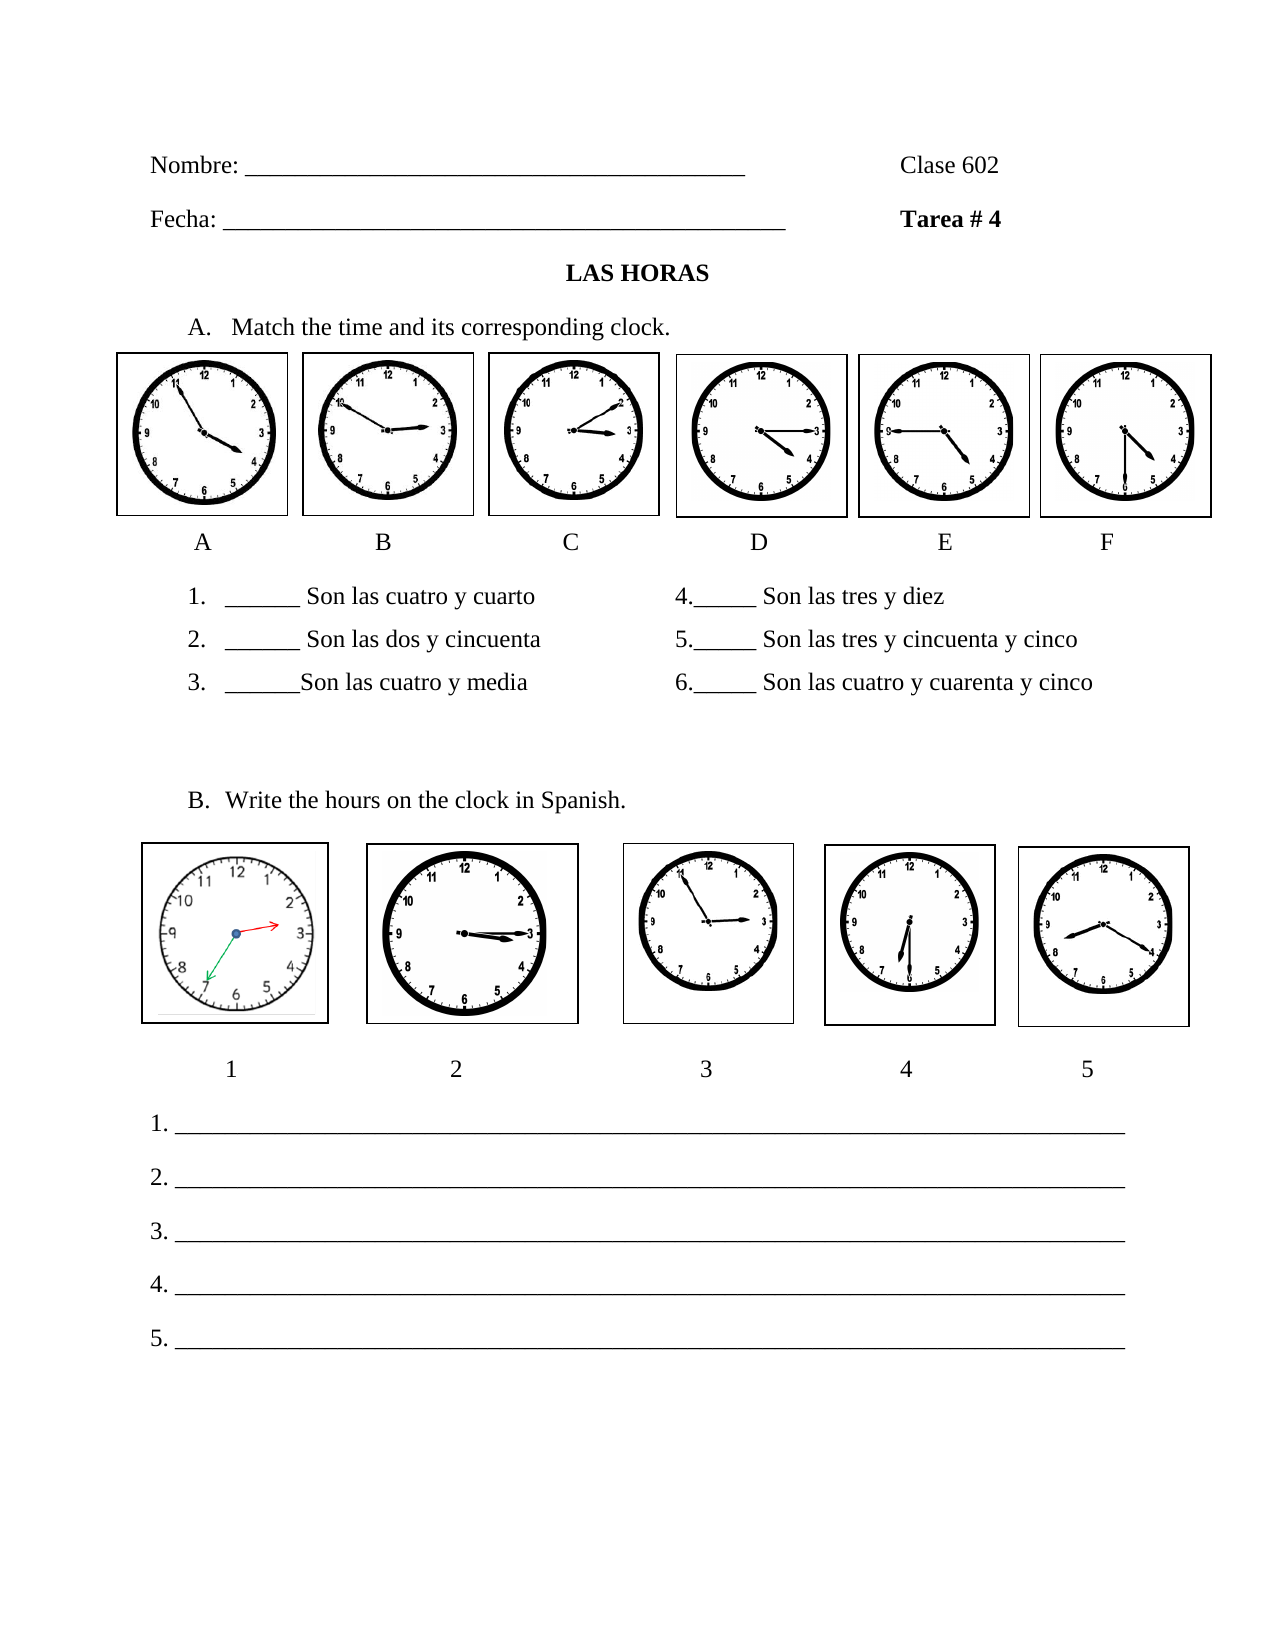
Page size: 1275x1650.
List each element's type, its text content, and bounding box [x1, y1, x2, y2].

text 4. ____________________________________________________________________________ [150, 1269, 1125, 1298]
text 3. ____________________________________________________________________________ [150, 1216, 1125, 1244]
list ______ Son las dos y cincuenta 5._____ Son las tres y cincuenta y cinco [187, 624, 1125, 653]
text Fecha: _____________________________________________ Tarea # 4 [150, 204, 1125, 233]
list ______Son las cuatro y media 6._____ Son las cuatro y cuarenta y cinco [187, 667, 1125, 696]
picture [840, 852, 979, 992]
text 2. ____________________________________________________________________________ [150, 1162, 1125, 1191]
text LAS HORAS [150, 258, 1125, 286]
picture [1033, 854, 1173, 994]
picture [318, 360, 457, 500]
picture [638, 851, 778, 991]
picture [691, 362, 831, 501]
list Write the hours on the clock in Spanish. [187, 785, 1125, 814]
text A B C D E F [150, 527, 1125, 556]
text 1 2 3 4 5 [225, 1054, 1125, 1083]
picture [504, 360, 643, 500]
picture [1055, 362, 1195, 501]
picture [874, 362, 1014, 501]
picture [382, 851, 547, 1016]
text Nombre: ________________________________________ Clase 602 [150, 150, 1125, 179]
picture [157, 850, 316, 1015]
list Match the time and its corresponding clock. [187, 312, 1125, 340]
list ______ Son las cuatro y cuarto 4._____ Son las tres y diez [187, 581, 1125, 609]
text 5. ____________________________________________________________________________ [150, 1323, 1125, 1352]
picture [132, 360, 276, 505]
text 1. ____________________________________________________________________________ [150, 1108, 1125, 1137]
